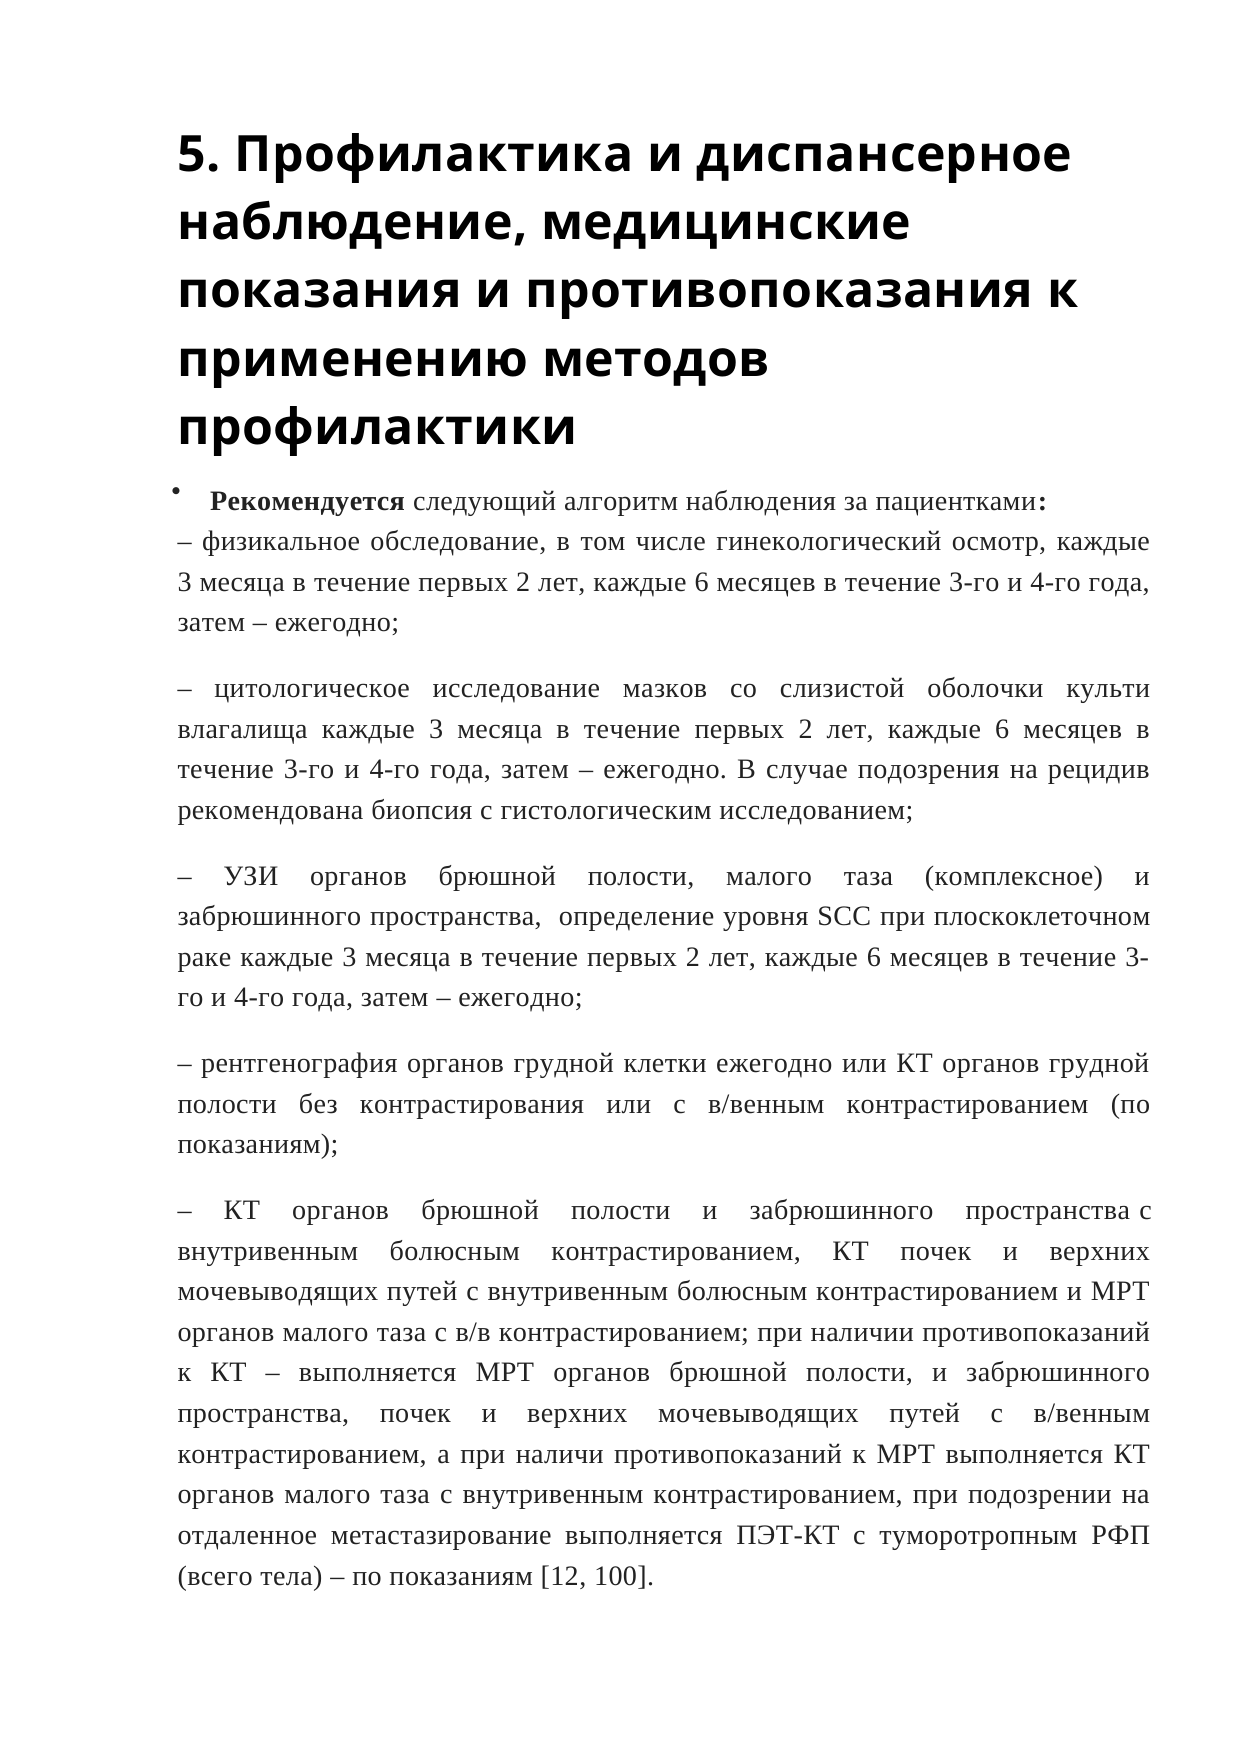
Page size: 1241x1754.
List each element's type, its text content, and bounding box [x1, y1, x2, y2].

text – рентгенография органов грудной клетки ежегодно или КТ органов грудной полости без контрастирования или с в/венным контрастированием (по показаниям); [177, 1038, 1152, 1160]
text – цитологическое исследование мазков со слизистой оболочки культи влагалища каждые 3 месяца в течение первых 2 лет, каждые 6 месяцев в течение 3-го и 4-го года, затем – ежегодно. В случае подозрения на рецидив рекомендована биопсия с гистологическим исследованием; [177, 663, 1152, 825]
list Рекомендуется следующий алгоритм наблюдения за пациентками: [172, 475, 1152, 516]
text 5. Профилактика и диспансерное наблюдение, медицинские показания и противопоказания к применению методов профилактики [177, 118, 1152, 459]
text – КТ органов брюшной полости и забрюшинного пространства с внутривенным болюсным контрастированием, КТ почек и верхних мочевыводящих путей с внутривенным болюсным контрастированием и МРТ органов малого таза с в/в контрастированием; при наличии противопоказаний к КТ – выполняется МРТ органов брюшной полости, и забрюшинного пространства, почек и верхних мочевыводящих путей с в/венным контрастированием, а при наличи противопоказаний к МРТ выполняется КТ органов малого таза с внутривенным контрастированием, при подозрении на отдаленное метастазирование выполняется ПЭТ-КТ с туморотропным РФП (всего тела) – по показаниям [12, 100]. [177, 1185, 1152, 1591]
text – УЗИ органов брюшной полости, малого таза (комплексное) и забрюшинного пространства, определение уровня SCC при плоскоклеточном раке каждые 3 месяца в течение первых 2 лет, каждые 6 месяцев в течение 3-го и 4-го года, затем – ежегодно; [177, 850, 1152, 1013]
text – физикальное обследование, в том числе гинекологический осмотр, каждые 3 месяца в течение первых 2 лет, каждые 6 месяцев в течение 3-го и 4-го года, затем – ежегодно; [177, 516, 1152, 638]
